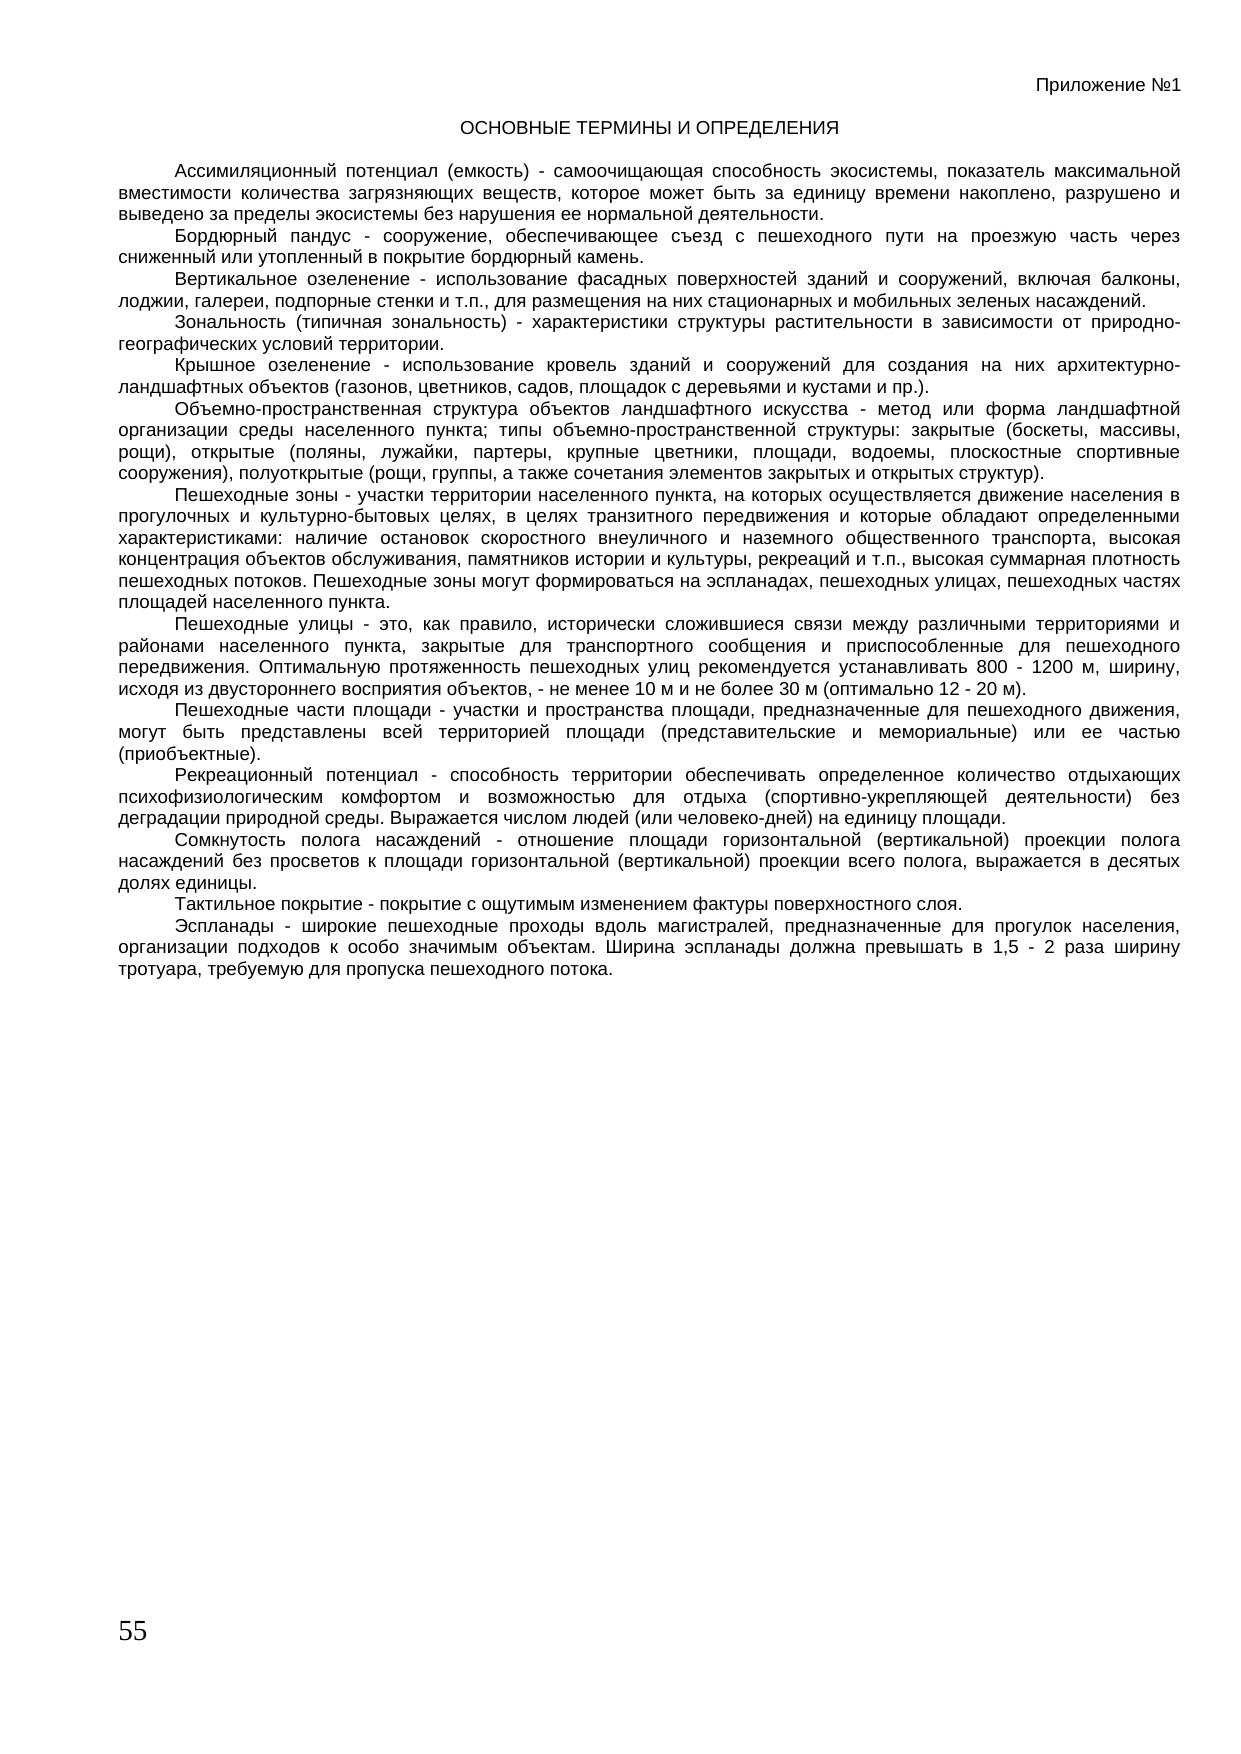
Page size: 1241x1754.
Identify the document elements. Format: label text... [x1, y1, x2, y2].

text ОСНОВНЫЕ ТЕРМИНЫ И ОПРЕДЕЛЕНИЯ [118, 117, 1181, 138]
text Пешеходные части площади - участки и пространства площади, предназначенные для пешеходного движения, могут быть представлены всей территорией площади (представительские и мемориальные) или ее частью (приобъектные). [118, 699, 1181, 764]
text Рекреационный потенциал - способность территории обеспечивать определенное количество отдыхающих психофизиологическим комфортом и возможностью для отдыха (спортивно-укрепляющей деятельности) без деградации природной среды. Выражается числом людей (или человеко-дней) на единицу площади. [118, 764, 1181, 828]
text Приложение №1 [118, 74, 1181, 95]
text Пешеходные зоны - участки территории населенного пункта, на которых осуществляется движение населения в прогулочных и культурно-бытовых целях, в целях транзитного передвижения и которые обладают определенными характеристиками: наличие остановок скоростного внеуличного и наземного общественного транспорта, высокая концентрация объектов обслуживания, памятников истории и культуры, рекреаций и т.п., высокая суммарная плотность пешеходных потоков. Пешеходные зоны могут формироваться на эспланадах, пешеходных улицах, пешеходных частях площадей населенного пункта. [118, 483, 1181, 613]
text Вертикальное озеленение - использование фасадных поверхностей зданий и сооружений, включая балконы, лоджии, галереи, подпорные стенки и т.п., для размещения на них стационарных и мобильных зеленых насаждений. [118, 268, 1181, 311]
text Ассимиляционный потенциал (емкость) - самоочищающая способность экосистемы, показатель максимальной вместимости количества загрязняющих веществ, которое может быть за единицу времени накоплено, разрушено и выведено за пределы экосистемы без нарушения ее нормальной деятельности. [118, 160, 1181, 225]
text Сомкнутость полога насаждений - отношение площади горизонтальной (вертикальной) проекции полога насаждений без просветов к площади горизонтальной (вертикальной) проекции всего полога, выражается в десятых долях единицы. [118, 828, 1181, 893]
text Пешеходные улицы - это, как правило, исторически сложившиеся связи между различными территориями и районами населенного пункта, закрытые для транспортного сообщения и приспособленные для пешеходного передвижения. Оптимальную протяженность пешеходных улиц рекомендуется устанавливать 800 - 1200 м, ширину, исходя из двустороннего восприятия объектов, - не менее 10 м и не более 30 м (оптимально 12 - 20 м). [118, 613, 1181, 699]
text Крышное озеленение - использование кровель зданий и сооружений для создания на них архитектурно-ландшафтных объектов (газонов, цветников, садов, площадок с деревьями и кустами и пр.). [118, 354, 1181, 397]
text Бордюрный пандус - сооружение, обеспечивающее съезд с пешеходного пути на проезжую часть через сниженный или утопленный в покрытие бордюрный камень. [118, 225, 1181, 268]
text Зональность (типичная зональность) - характеристики структуры растительности в зависимости от природно-географических условий территории. [118, 311, 1181, 354]
text Тактильное покрытие - покрытие с ощутимым изменением фактуры поверхностного слоя. [118, 893, 1181, 915]
text Эспланады - широкие пешеходные проходы вдоль магистралей, предназначенные для прогулок населения, организации подходов к особо значимым объектам. Ширина эспланады должна превышать в 1,5 - 2 раза ширину тротуара, требуемую для пропуска пешеходного потока. [118, 915, 1181, 979]
text Объемно-пространственная структура объектов ландшафтного искусства - метод или форма ландшафтной организации среды населенного пункта; типы объемно-пространственной структуры: закрытые (боскеты, массивы, рощи), открытые (поляны, лужайки, партеры, крупные цветники, площади, водоемы, плоскостные спортивные сооружения), полуоткрытые (рощи, группы, а также сочетания элементов закрытых и открытых структур). [118, 397, 1181, 483]
